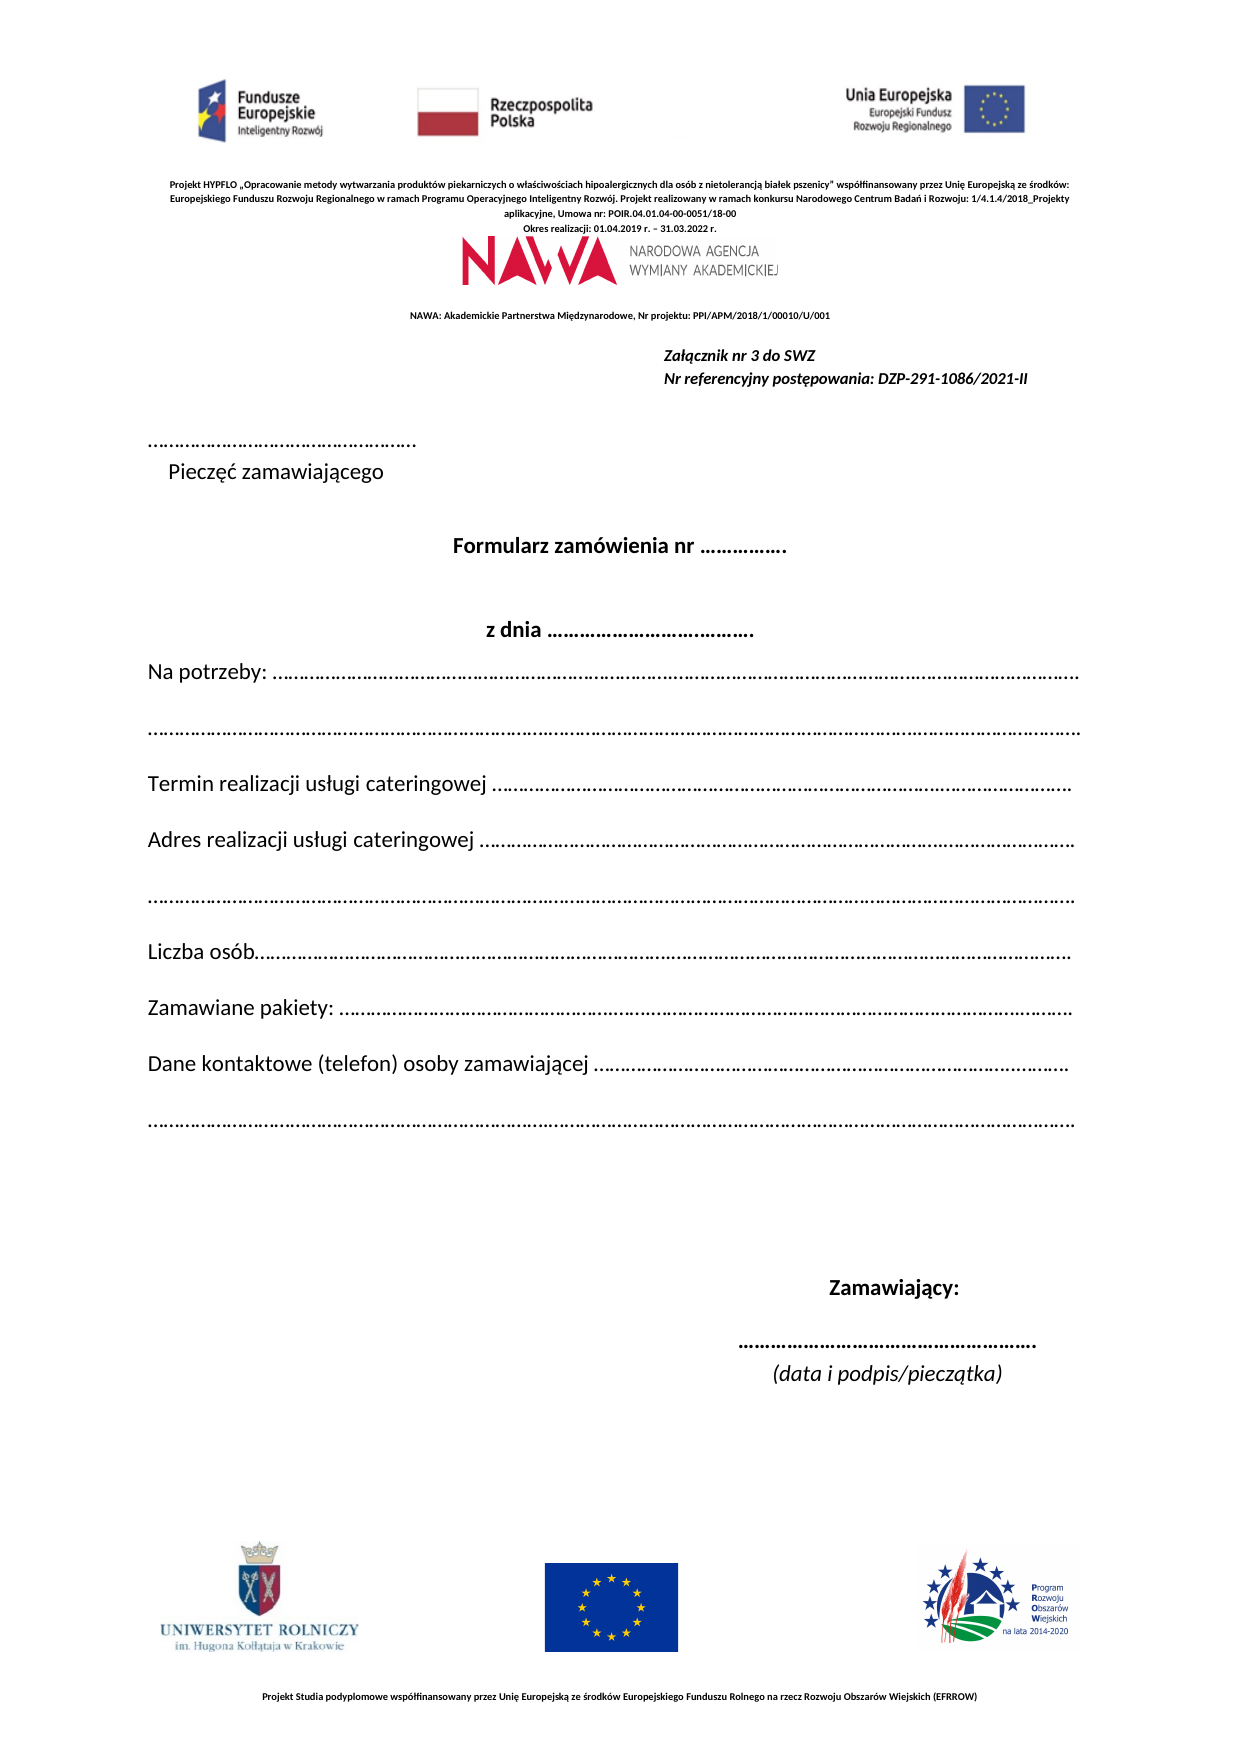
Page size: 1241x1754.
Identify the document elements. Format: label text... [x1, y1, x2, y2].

text Dane kontaktowe (telefon) osoby zamawiającej ……………………………………………………………………..………. [148, 1049, 1092, 1077]
text …………………………………………… [148, 425, 1092, 453]
text Zamawiający: [148, 1273, 1092, 1302]
picture [544, 1563, 679, 1652]
text ………………………………………………………………….………………………………………………………………………………………. [148, 1105, 1092, 1133]
text (data i podpis/pieczątka) [516, 1359, 1092, 1387]
text Formularz zamówienia nr ……………. [148, 531, 1092, 559]
text ………………………………………………. [738, 1327, 1092, 1354]
picture [462, 236, 778, 285]
text Na potrzeby: ………………………………………………………………….……………………………………….…………………………. [148, 657, 1092, 685]
picture [160, 1541, 359, 1652]
text ………………………………………………………………….………………………………………………………………………………………. [148, 881, 1092, 909]
text Termin realizacji usługi cateringowej ………………………………………………………………………….……………………. [148, 769, 1092, 797]
text Adres realizacji usługi cateringowej …………………………………………………………………………….……………………. [148, 825, 1092, 853]
text Liczba osób…………………………………………………………………….…………………………………………………………………. [148, 937, 1092, 965]
picture [916, 1543, 1080, 1652]
text Zamawiane pakiety: …………………………………………….…….…………………………………………………………….………. [148, 993, 1092, 1021]
text z dnia ……………………….………. [148, 615, 1092, 643]
picture [193, 53, 1047, 179]
text ………………………………………………………………….…………………………………………………………….…………………………. [148, 713, 1092, 741]
text Pieczęć zamawiającego [148, 457, 1092, 485]
